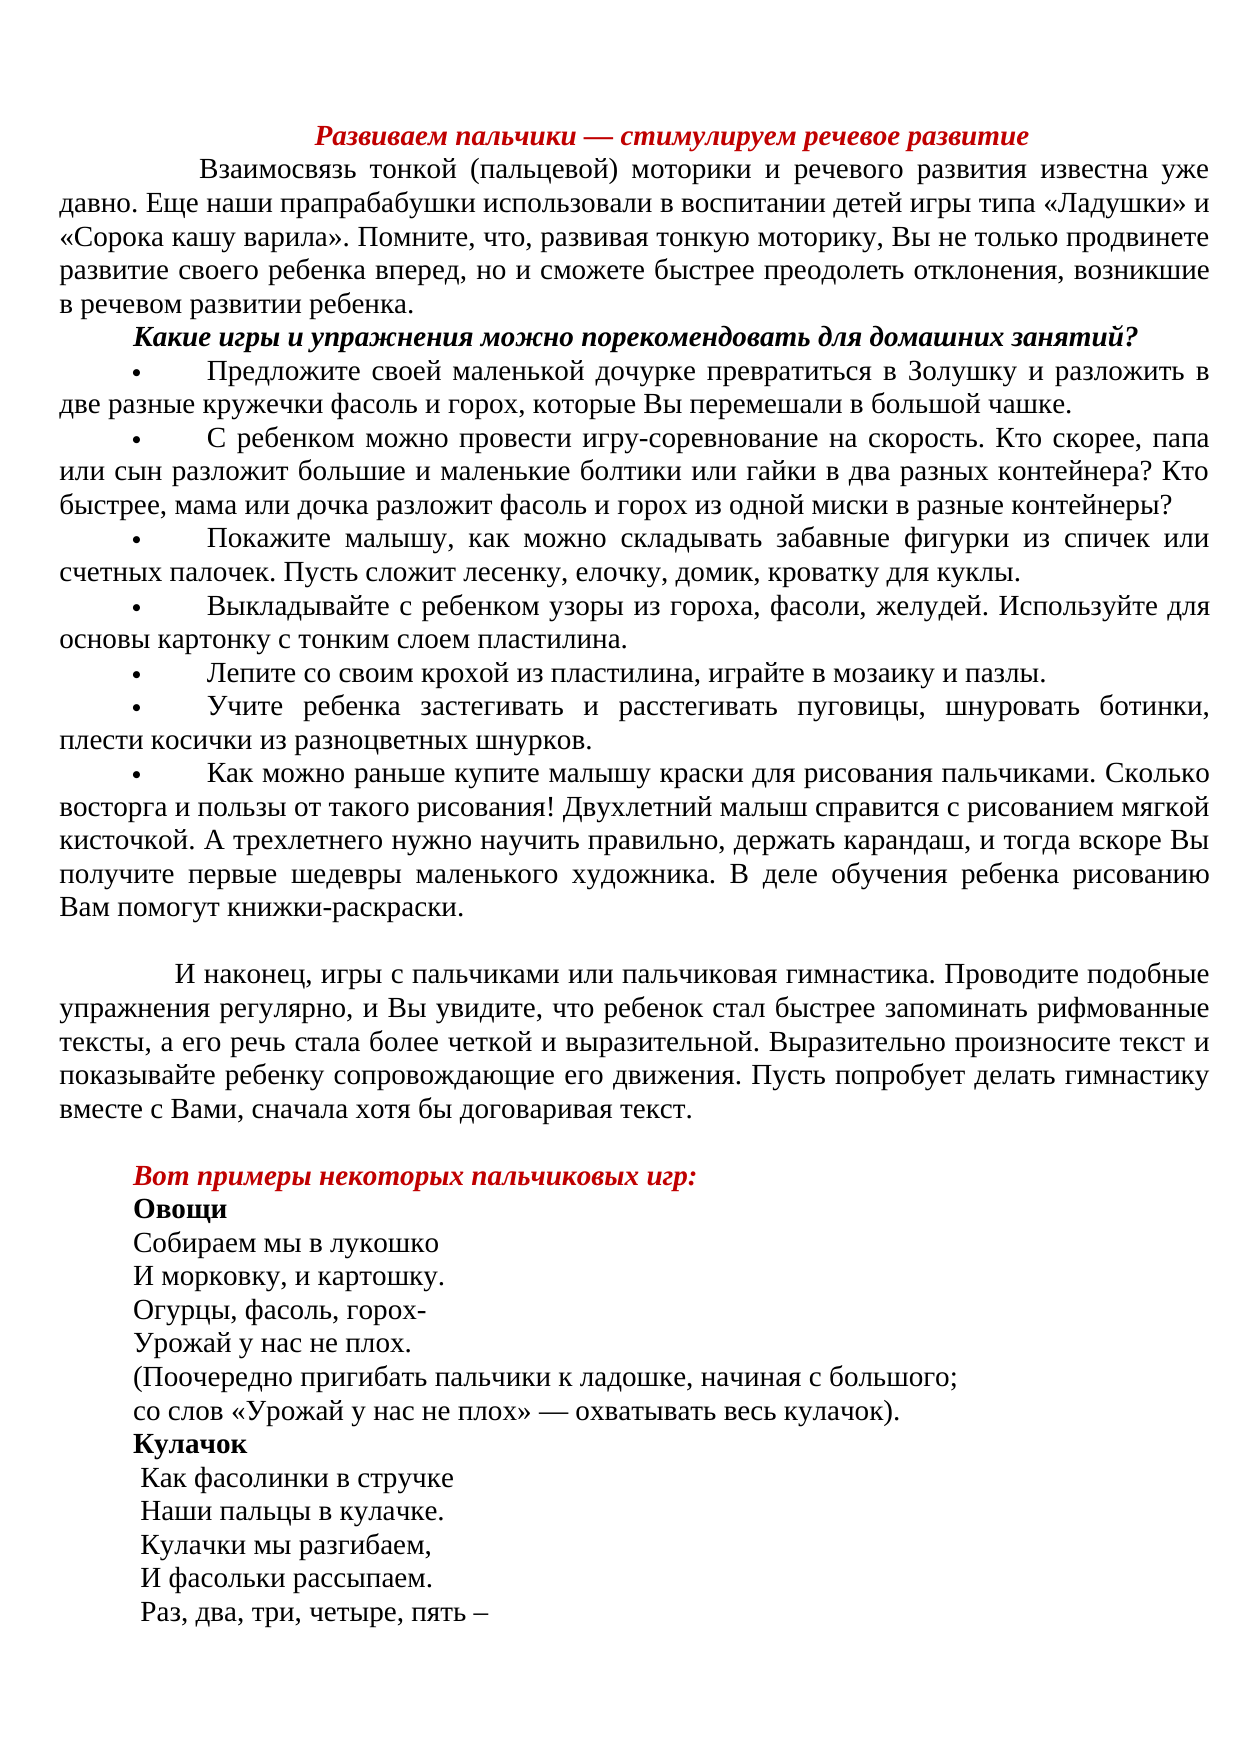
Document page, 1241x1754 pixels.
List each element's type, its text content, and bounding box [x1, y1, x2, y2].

text Какие игры и упражнения можно порекомендовать для домашних занятий? [59, 319, 1211, 353]
text Вот примеры некоторых пальчиковых игр: [59, 1158, 1211, 1191]
text Собираем мы в лукошко [59, 1225, 1211, 1258]
text Кулачок [59, 1426, 1211, 1460]
text Огурцы, фасоль, горох- [59, 1292, 1211, 1326]
list Предложите своей маленькой дочурке превратиться в Золушку и разложить в две разные кружечки фасоль и горох, которые Вы перемешали в большой чашке. [59, 353, 1211, 420]
text Наши пальцы в кулачке. [59, 1493, 1211, 1527]
text (Поочередно пригибать пальчики к ладошке, начиная с большого; [59, 1359, 1211, 1393]
list С ребенком можно провести игру-соревнование на скорость. Кто скорее, папа или сын разложит большие и маленькие болтики или гайки в два разных контейнера? Кто быстрее, мама или дочка разложит фасоль и горох из одной миски в разные контейнеры? [59, 420, 1211, 521]
text Раз, два, три, четыре, пять – [59, 1594, 1211, 1627]
text Кулачки мы разгибаем, [59, 1527, 1211, 1560]
text И фасольки рассыпаем. [59, 1560, 1211, 1594]
list Покажите малышу, как можно складывать забавные фигурки из спичек или счетных палочек. Пусть сложит лесенку, елочку, домик, кроватку для куклы. [59, 521, 1211, 588]
text со слов «Урожай у нас не плох» — охватывать весь кулачок). [59, 1393, 1211, 1426]
text И морковку, и картошку. [59, 1258, 1211, 1292]
text Как фасолинки в стручке [59, 1460, 1211, 1493]
text И наконец, игры с пальчиками или пальчиковая гимнастика. Проводите подобные упражнения регулярно, и Вы увидите, что ребенок стал быстрее запоминать рифмованные тексты, а его речь стала более четкой и выразительной. Выразительно произносите текст и показывайте ребенку сопровождающие его движения. Пусть попробует делать гимнастику вместе с Вами, сначала хотя бы договаривая текст. [59, 957, 1211, 1124]
list Как можно раньше купите малышу краски для рисования пальчиками. Сколько восторга и пользы от такого рисования! Двухлетний малыш справится с рисованием мягкой кисточкой. А трехлетнего нужно научить правильно, держать карандаш, и тогда вскоре Вы получите первые шедевры маленького художника. В деле обучения ребенка рисованию Вам помогут книжки-раскраски. [59, 755, 1211, 923]
text Урожай у нас не плох. [59, 1326, 1211, 1359]
text Взаимосвязь тонкой (пальцевой) моторики и речевого развития известна уже давно. Еще наши прапрабабушки использовали в воспитании детей игры типа «Ладушки» и «Сорока кашу варила». Помните, что, развивая тонкую моторику, Вы не только продвинете развитие своего ребенка вперед, но и сможете быстрее преодолеть отклонения, возникшие в речевом развитии ребенка. [59, 152, 1211, 319]
text Овощи [59, 1191, 1211, 1225]
list Выкладывайте с ребенком узоры из гороха, фасоли, желудей. Используйте для основы картонку с тонким слоем пластилина. [59, 588, 1211, 655]
list Лепите со своим крохой из пластилина, играйте в мозаику и пазлы. [59, 655, 1211, 688]
list Учите ребенка застегивать и расстегивать пуговицы, шнуровать ботинки, плести косички из разноцветных шнурков. [59, 688, 1211, 755]
text Развиваем пальчики — стимулируем речевое развитие [59, 118, 1211, 152]
